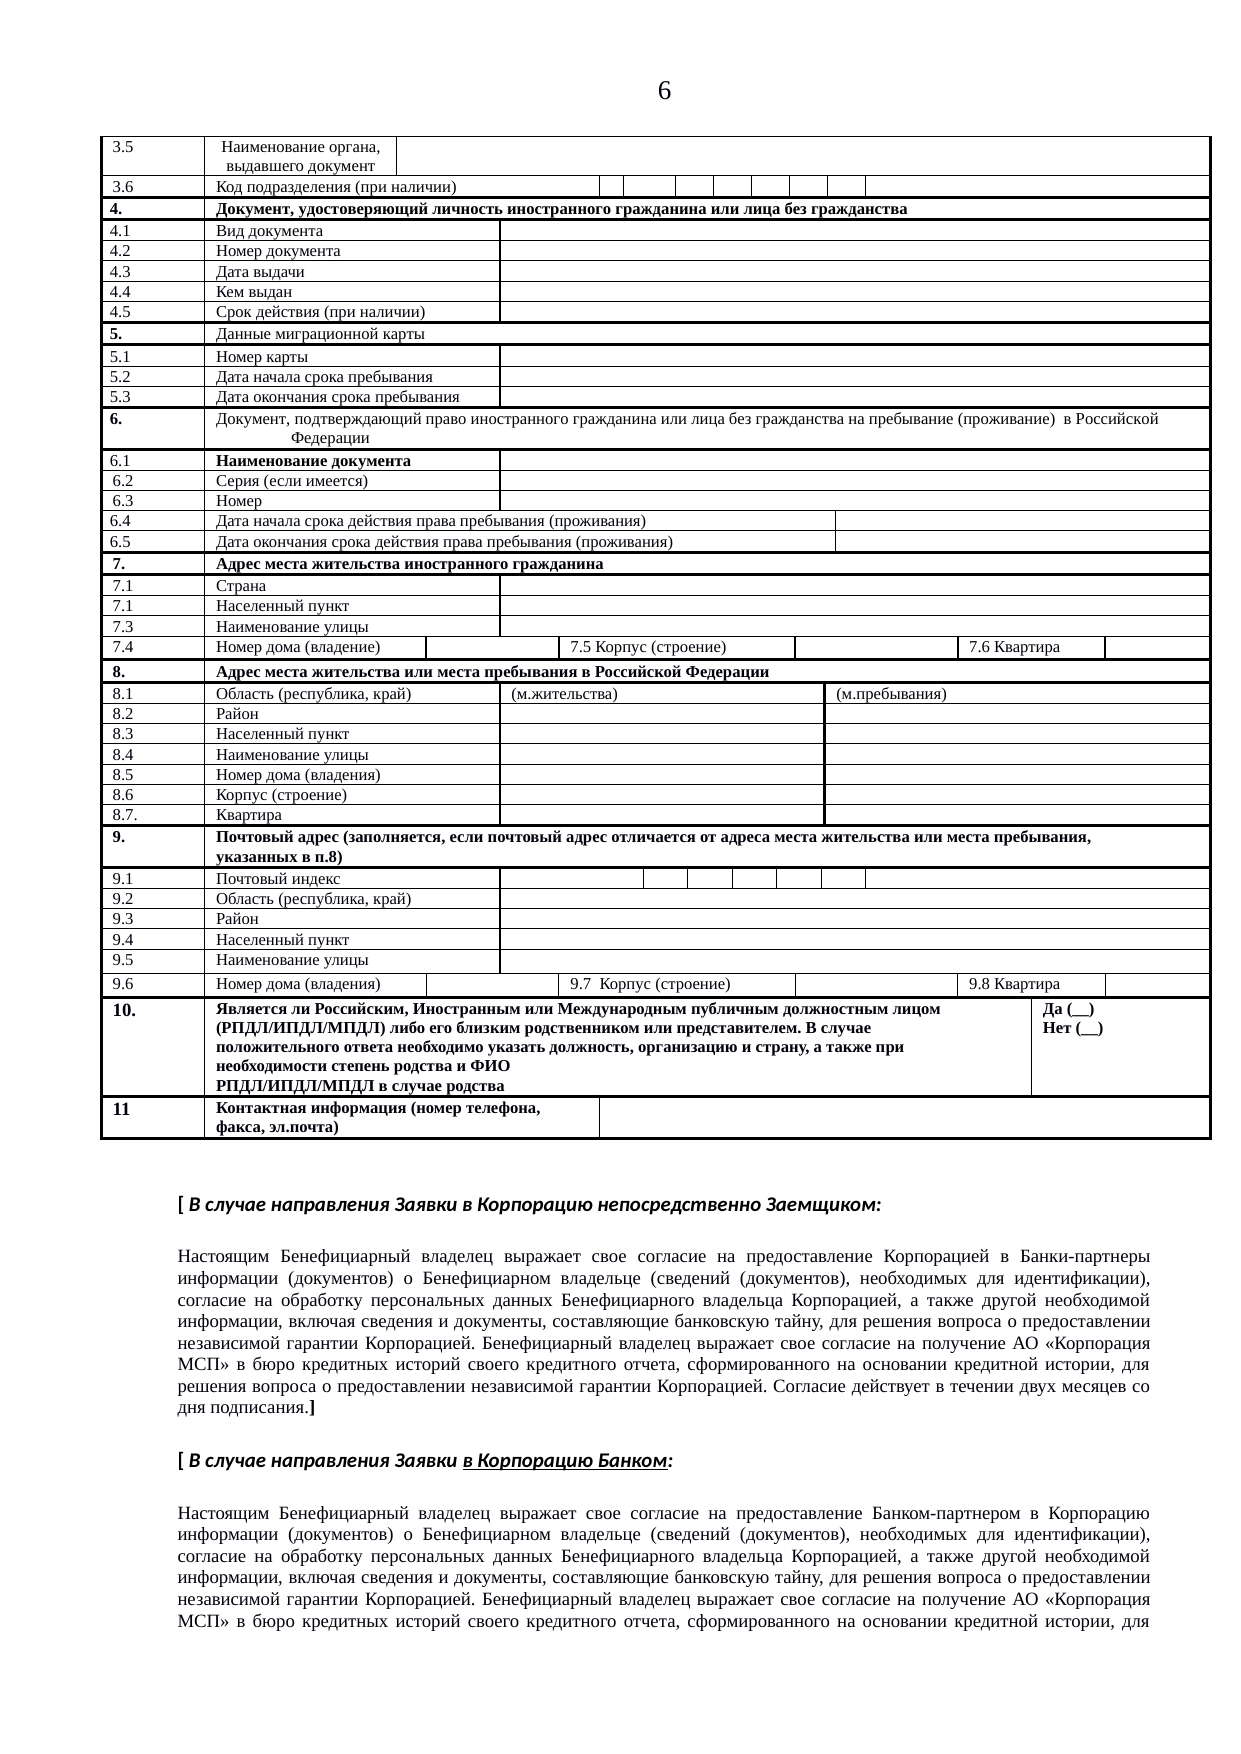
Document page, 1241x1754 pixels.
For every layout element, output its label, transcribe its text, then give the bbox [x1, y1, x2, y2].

table_cell [501, 451, 1209, 470]
table_cell 7. [103, 554, 204, 573]
table_cell Почтовый индекс [205, 869, 499, 888]
table_cell 6. [103, 409, 204, 447]
table_cell [714, 176, 751, 196]
table_cell 4.1 [103, 221, 204, 240]
table_cell Является ли Российским, Иностранным или Международным публичным должностным лицом (РПДЛ/ИПДЛ/МПДЛ) либо его близким родственником или представителем. В случае положительного ответа необходимо указать должность, организацию и страну, а также при необходимости степень родства и ФИО РПДЛ/ИПДЛ/МПДЛ в случае родства [205, 999, 1031, 1094]
table_cell 11 [103, 1098, 204, 1137]
table_cell 4.5 [103, 302, 204, 321]
table_cell 8.3 [103, 724, 204, 743]
table_cell Наименование улицы [205, 616, 499, 636]
table_cell [501, 491, 1209, 510]
table_cell Адрес места жительства или места пребывания в Российской Федерации [205, 661, 1209, 681]
table_cell Область (республика, край) [205, 889, 499, 908]
table_cell [600, 176, 623, 196]
table_cell [826, 724, 1209, 743]
table_cell Область (республика, край) [205, 684, 499, 703]
table_cell Номер карты [205, 346, 499, 366]
table_cell 4.4 [103, 282, 204, 301]
table_cell [397, 137, 1209, 175]
table_cell [501, 869, 643, 888]
table_cell Населенный пункт [205, 929, 499, 948]
table_cell [501, 704, 823, 723]
table_cell Дата начала срока действия права пребывания (проживания) [205, 511, 835, 530]
table_cell 6.3 [103, 491, 204, 510]
table_cell 3.5 [103, 137, 204, 175]
table_cell [501, 367, 1209, 386]
table_cell [836, 511, 1209, 530]
text [ В случае направления Заявки в Корпорацию Банком: [177, 1447, 1152, 1472]
table_cell [501, 596, 1209, 615]
table_cell [866, 869, 1209, 888]
table_cell Номер дома (владение) [205, 637, 425, 658]
table_cell [866, 176, 1209, 196]
table_cell 5.3 [103, 387, 204, 406]
table_cell [822, 869, 865, 888]
table_cell Документ, подтверждающий право иностранного гражданина или лица без гражданства на пребывание (проживание) в Российской Федерации [205, 409, 1209, 447]
table_cell 9.4 [103, 929, 204, 948]
table_cell [501, 889, 1209, 908]
table_cell 7.4 [103, 637, 204, 658]
table_cell [1106, 974, 1209, 996]
table_cell [624, 176, 675, 196]
table_cell 5. [103, 324, 204, 343]
table_cell [501, 929, 1209, 948]
table_cell [501, 576, 1209, 595]
table_cell [501, 241, 1209, 260]
table_cell [733, 869, 776, 888]
table_cell 9.6 [103, 974, 204, 996]
table_cell [1106, 637, 1209, 658]
table_cell Страна [205, 576, 499, 595]
text [ В случае направления Заявки в Корпорацию непосредственно Заемщиком: [177, 1191, 1152, 1216]
table_cell Срок действия (при наличии) [205, 302, 499, 321]
table_cell Дата выдачи [205, 261, 499, 281]
table_cell (м.жительства) [501, 684, 823, 703]
table_cell 9.2 [103, 889, 204, 908]
table_cell Корпус (строение) [205, 785, 499, 804]
table_cell 6.2 [103, 471, 204, 490]
table_cell [777, 869, 821, 888]
table_cell 9. [103, 827, 204, 866]
table_cell [501, 805, 823, 824]
table_cell 4.2 [103, 241, 204, 260]
table_cell Номер дома (владения) [205, 765, 499, 784]
table_cell [836, 531, 1209, 551]
table_cell [501, 950, 1209, 973]
table_cell Код подразделения (при наличии) [205, 176, 599, 196]
table_cell 9.1 [103, 869, 204, 888]
table_cell Квартира [205, 805, 499, 824]
table_cell [501, 346, 1209, 366]
table_cell 7.1 [103, 596, 204, 615]
table_cell Дата окончания срока пребывания [205, 387, 499, 406]
table_cell 7.6 Квартира [959, 637, 1104, 658]
table_cell Контактная информация (номер телефона, факса, эл.почта) [205, 1098, 599, 1137]
table_cell 3.6 [103, 176, 204, 196]
table_cell [427, 974, 558, 996]
table_cell 8.7. [103, 805, 204, 824]
table_cell [826, 744, 1209, 763]
text Настоящим Бенефициарный владелец выражает свое согласие на предоставление Корпорацией в Банки-партнеры информации (документов) о Бенефициарном владельце (сведений (документов), необходимых для идентификации), согласие на обработку персональных данных Бенефициарного владельца Корпорацией, а также другой необходимой информации, включая сведения и документы, составляющие банковскую тайну, для решения вопроса о предоставлении независимой гарантии Корпорацией. Бенефициарный владелец выражает свое согласие на получение АО «Корпорация МСП» в бюро кредитных историй своего кредитного отчета, сформированного на основании кредитной истории, для решения вопроса о предоставлении независимой гарантии Корпорацией. Согласие действует в течении двух месяцев со дня подписания.] [177, 1245, 1152, 1418]
table_cell Да (__) Нет (__) [1032, 999, 1209, 1094]
table_cell [826, 704, 1209, 723]
table_cell 8.4 [103, 744, 204, 763]
table_cell Дата окончания срока действия права пребывания (проживания) [205, 531, 835, 551]
table_cell 8.5 [103, 765, 204, 784]
table_cell [501, 471, 1209, 490]
table_cell Номер дома (владения) [205, 974, 426, 996]
table_cell [501, 785, 823, 804]
table_cell 5.1 [103, 346, 204, 366]
table_cell [752, 176, 789, 196]
table_cell [796, 974, 957, 996]
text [177, 1502, 1152, 1631]
table_cell Серия (если имеется) [205, 471, 499, 490]
table_cell Номер документа [205, 241, 499, 260]
table_cell 7.5 Корпус (строение) [560, 637, 794, 658]
table_cell 9.5 [103, 950, 204, 973]
table_cell [501, 282, 1209, 301]
table_cell [826, 805, 1209, 824]
table_cell 6.1 [103, 451, 204, 470]
table_cell 5.2 [103, 367, 204, 386]
table_cell [501, 744, 823, 763]
table_cell Наименование документа [205, 451, 499, 470]
table_cell 9.7 Корпус (строение) [559, 974, 795, 996]
table_cell Наименование улицы [205, 744, 499, 763]
table_cell [796, 637, 957, 658]
table_cell [501, 221, 1209, 240]
table_cell 9.8 Квартира [958, 974, 1105, 996]
table_cell Данные миграционной карты [205, 324, 1209, 343]
table_cell [828, 176, 865, 196]
table_cell [826, 785, 1209, 804]
table_cell Район [205, 704, 499, 723]
table_cell [501, 724, 823, 743]
table_cell Населенный пункт [205, 596, 499, 615]
table_cell 8.2 [103, 704, 204, 723]
table_cell Номер [205, 491, 499, 510]
table_cell [501, 261, 1209, 281]
table_cell [644, 869, 687, 888]
table_cell [676, 176, 713, 196]
table_cell Вид документа [205, 221, 499, 240]
table_cell 8.6 [103, 785, 204, 804]
table_cell 7.1 [103, 576, 204, 595]
table_cell 7.3 [103, 616, 204, 636]
table_cell [501, 302, 1209, 321]
table_cell [688, 869, 732, 888]
table_cell Наименование органа, выдавшего документ [205, 137, 396, 175]
table_cell Населенный пункт [205, 724, 499, 743]
table_cell Адрес места жительства иностранного гражданина [205, 554, 1209, 573]
table_cell Район [205, 909, 499, 928]
table_cell Наименование улицы [205, 950, 499, 973]
table_cell 4.3 [103, 261, 204, 281]
table_cell (м.пребывания) [826, 684, 1209, 703]
table_cell [600, 1098, 1209, 1137]
table_cell 6.4 [103, 511, 204, 530]
table_cell [501, 387, 1209, 406]
table_cell [501, 616, 1209, 636]
table_cell 4. [103, 199, 204, 218]
table_cell Кем выдан [205, 282, 499, 301]
table_cell Дата начала срока пребывания [205, 367, 499, 386]
table_cell 6.5 [103, 531, 204, 551]
table_cell [790, 176, 827, 196]
table_cell Документ, удостоверяющий личность иностранного гражданина или лица без гражданства [205, 199, 1209, 218]
table_cell [427, 637, 558, 658]
table_cell 10. [103, 999, 204, 1094]
table_cell [501, 765, 823, 784]
table_cell [826, 765, 1209, 784]
table_cell 8.1 [103, 684, 204, 703]
table_cell 9.3 [103, 909, 204, 928]
table_cell Почтовый адрес (заполняется, если почтовый адрес отличается от адреса места жительства или места пребывания, указанных в п.8) [205, 827, 1209, 866]
table_cell 8. [103, 661, 204, 681]
table_cell [501, 909, 1209, 928]
